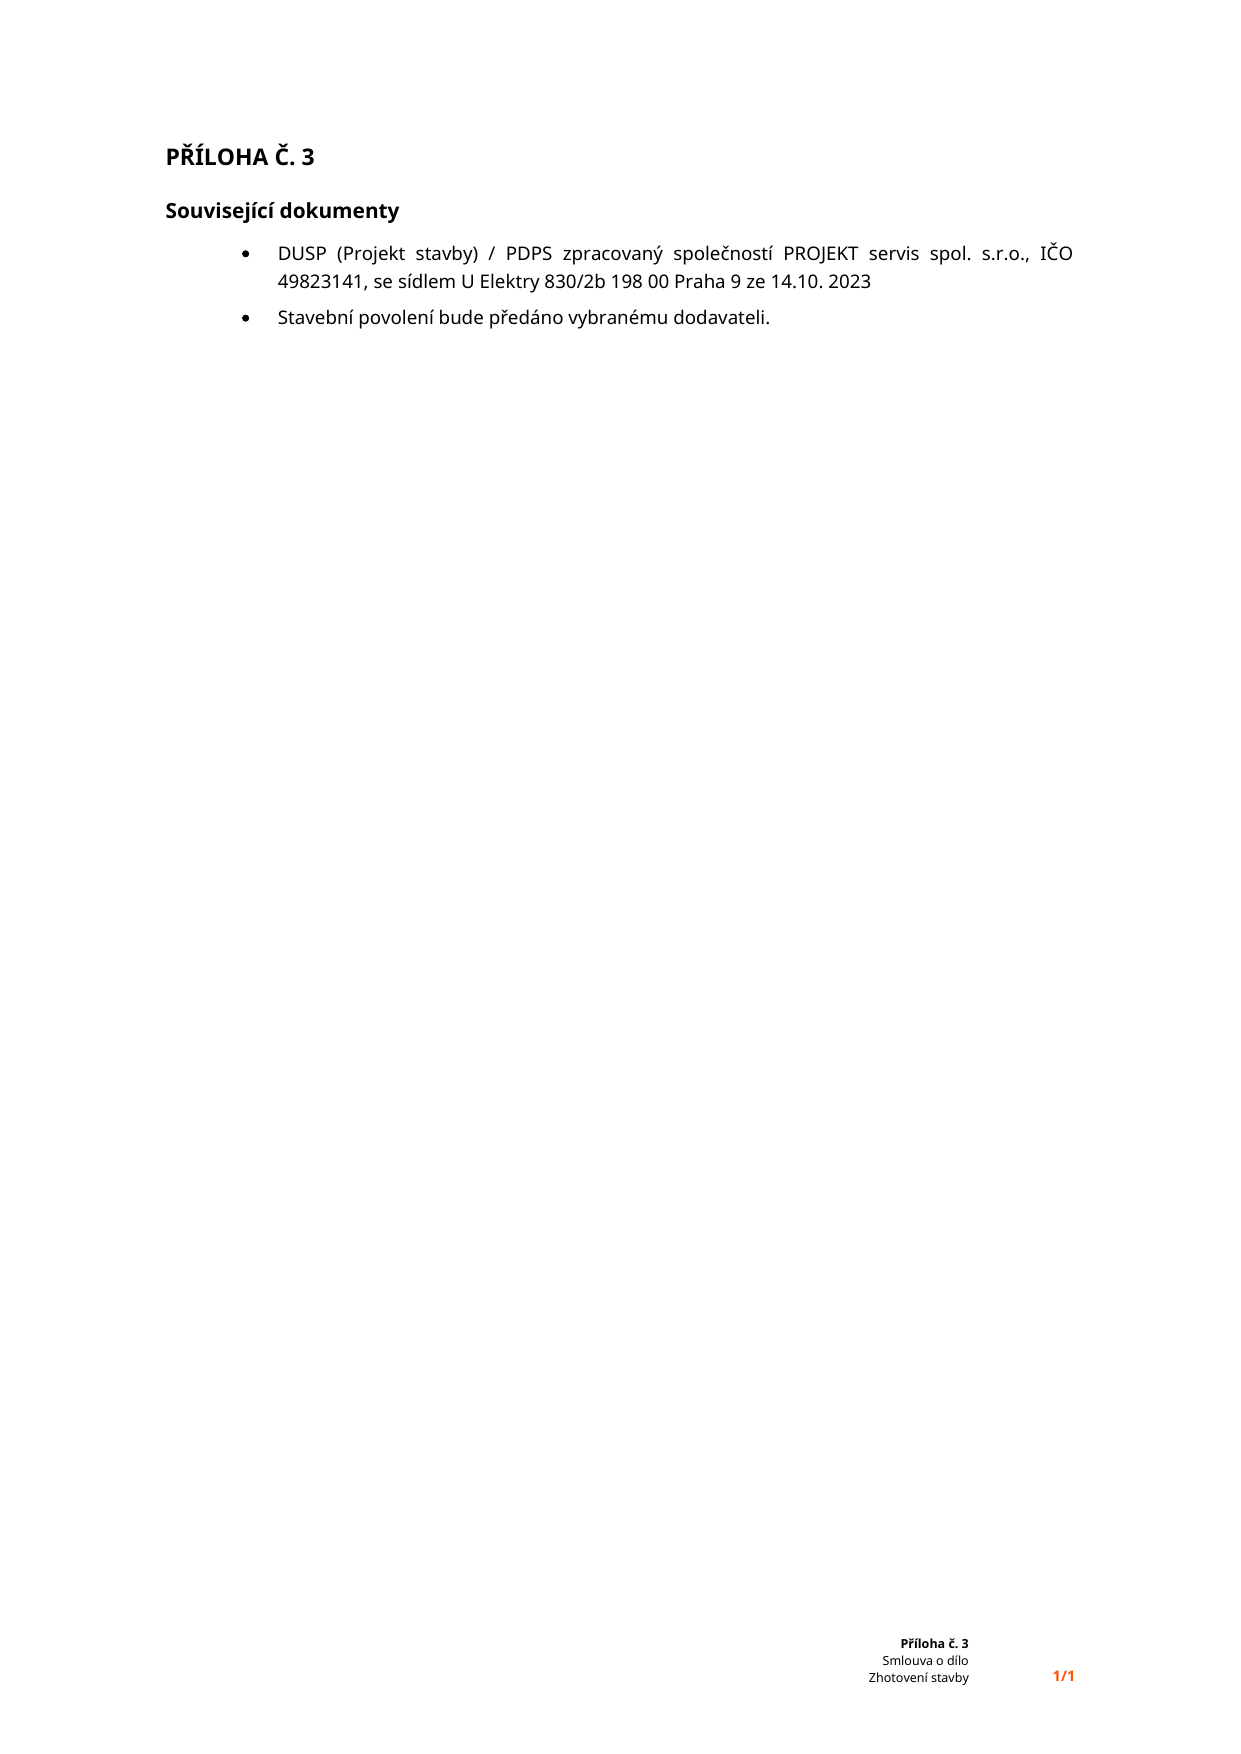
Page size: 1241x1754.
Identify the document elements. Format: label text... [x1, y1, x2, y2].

text DUSP (Projekt stavby) / PDPS zpracovaný společností PROJEKT servis spol. s.r.o., IČO 49823141, se sídlem U Elektry 830/2b 198 00 Praha 9 ze 14.10. 2023 [242, 240, 1075, 294]
text Související dokumenty [165, 197, 1075, 225]
text Stavební povolení bude předáno vybranému dodavateli. [242, 305, 1075, 330]
text Příloha č. 3 [165, 141, 1075, 173]
